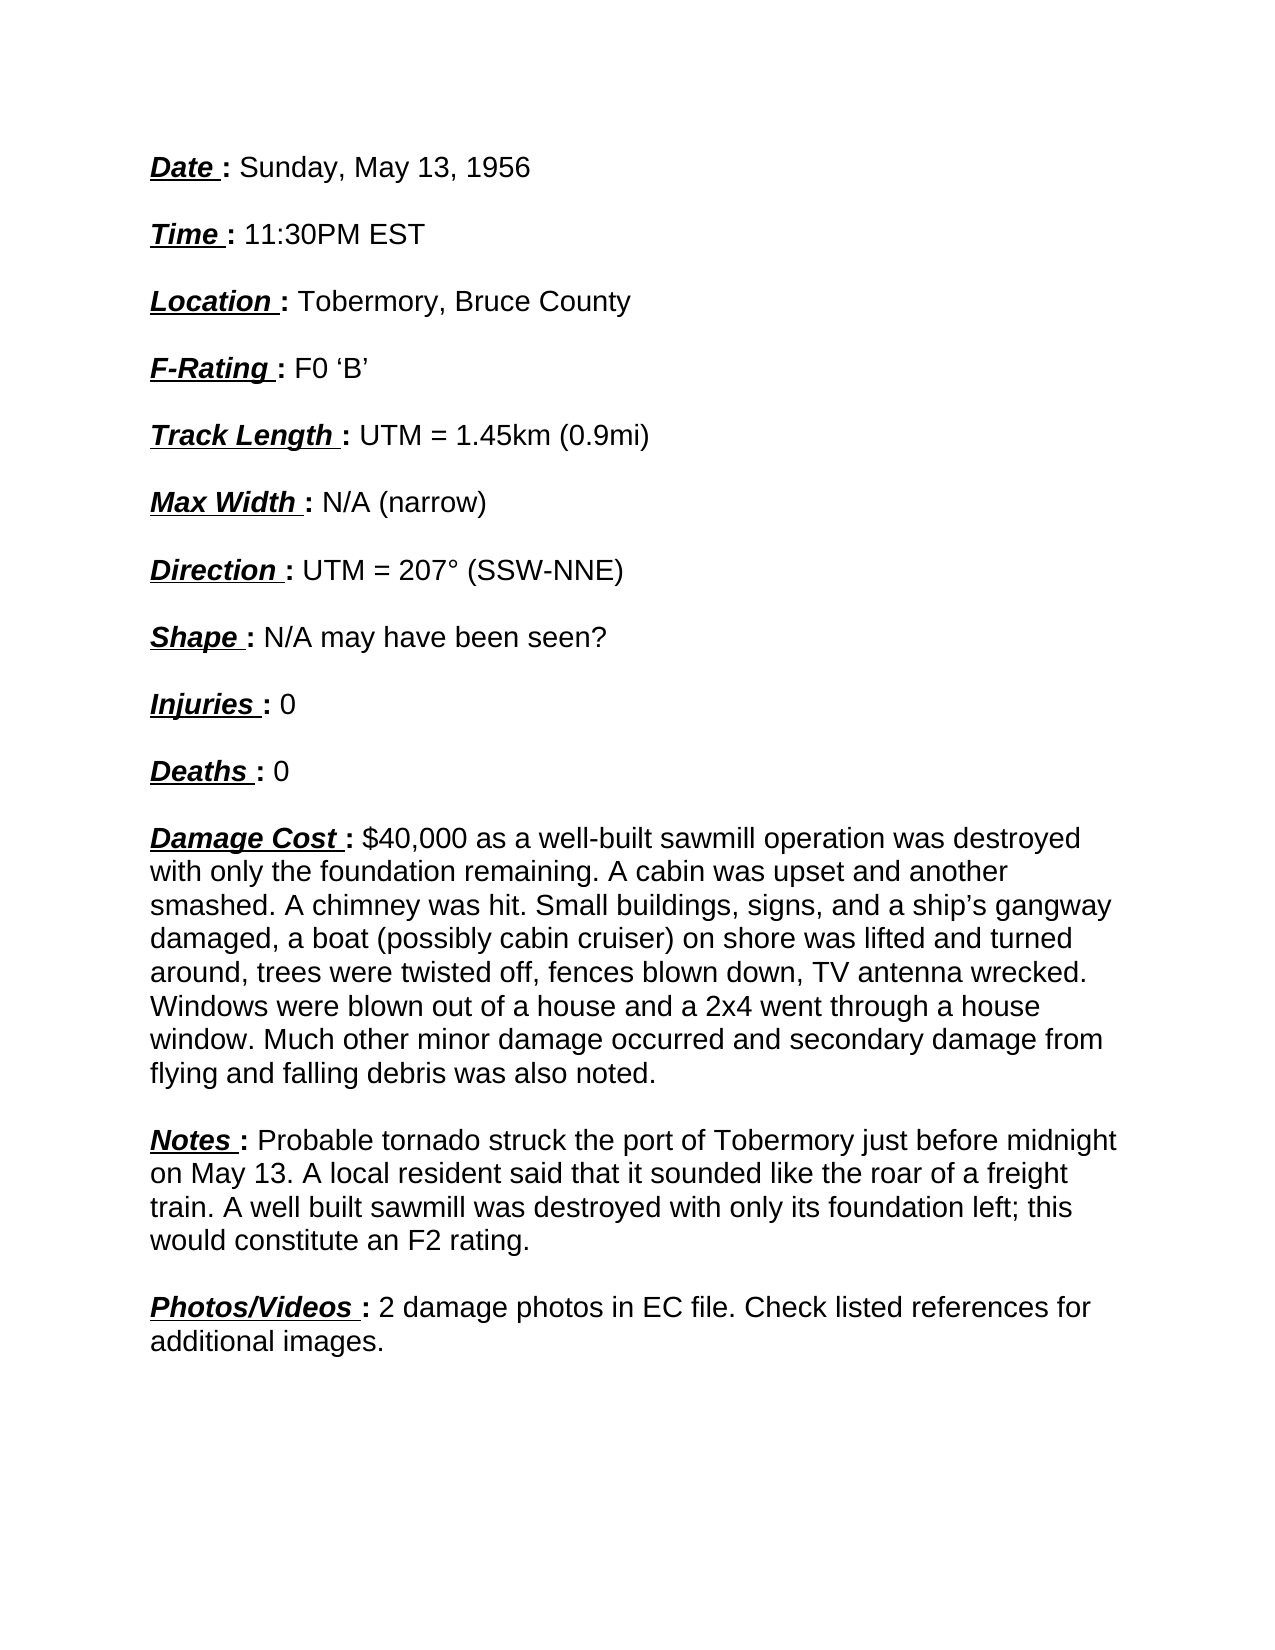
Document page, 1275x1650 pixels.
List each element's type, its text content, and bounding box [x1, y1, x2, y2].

text Direction : UTM = 207° (SSW-NNE) [150, 552, 1125, 586]
text Photos/Videos : 2 damage photos in EC file. Check listed references for additional images. [150, 1290, 1125, 1357]
text Track Length : UTM = 1.45km (0.9mi) [150, 418, 1125, 452]
text Damage Cost : $40,000 as a well-built sawmill operation was destroyed with only the foundation remaining. A cabin was upset and another smashed. A chimney was hit. Small buildings, signs, and a ship’s gangway damaged, a boat (possibly cabin cruiser) on shore was lifted and turned around, trees were twisted off, fences blown down, TV antenna wrecked. Windows were blown out of a house and a 2x4 went through a house window. Much other minor damage occurred and secondary damage from flying and falling debris was also noted. [150, 821, 1125, 1089]
text Time : 11:30PM EST [150, 217, 1125, 251]
text Max Width : N/A (narrow) [150, 485, 1125, 519]
text Shape : N/A may have been seen? [150, 619, 1125, 653]
text Injuries : 0 [150, 687, 1125, 720]
text F-Rating : F0 ‘B’ [150, 351, 1125, 385]
text Date : Sunday, May 13, 1956 [150, 150, 1125, 183]
text Notes : Probable tornado struck the port of Tobermory just before midnight on May 13. A local resident said that it sounded like the roar of a freight train. A well built sawmill was destroyed with only its foundation left; this would constitute an F2 rating. [150, 1123, 1125, 1257]
text Location : Tobermory, Bruce County [150, 284, 1125, 318]
text Deaths : 0 [150, 754, 1125, 787]
